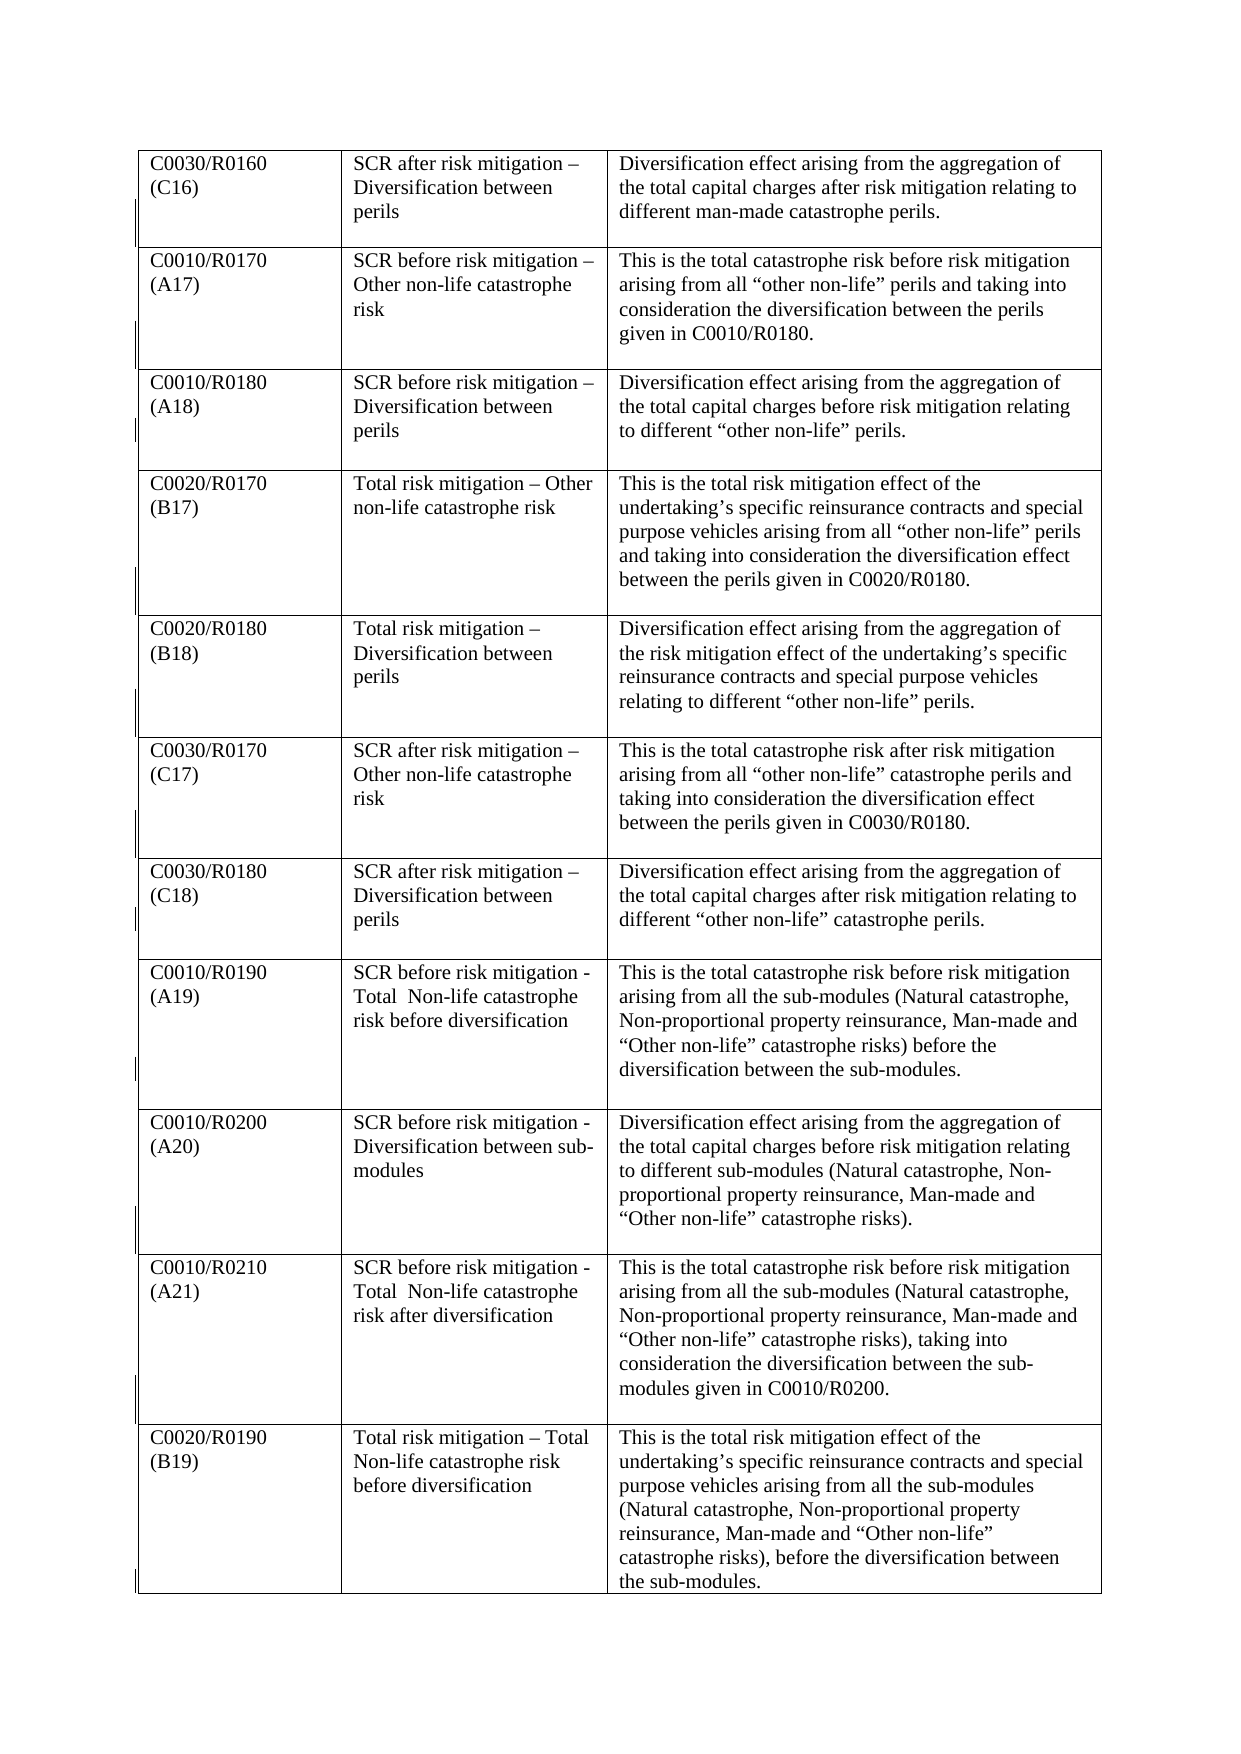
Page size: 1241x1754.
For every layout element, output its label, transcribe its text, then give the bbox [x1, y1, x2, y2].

table_cell C0030/R0180 (C18) [139, 859, 341, 959]
table_cell Diversification effect arising from the aggregation of the total capital charges after risk mitigation relating to different man-made catastrophe perils. [608, 151, 1101, 247]
table_cell Diversification effect arising from the aggregation of the total capital charges after risk mitigation relating to different “other non-life” catastrophe perils. [608, 859, 1101, 959]
table_cell SCR before risk mitigation - Diversification between sub-modules [342, 1110, 607, 1254]
table_cell Diversification effect arising from the aggregation of the risk mitigation effect of the undertaking’s specific reinsurance contracts and special purpose vehicles relating to different “other non-life” perils. [608, 616, 1101, 737]
table_cell C0020/R0180 (B18) [139, 616, 341, 737]
table_cell SCR before risk mitigation – Other non-life catastrophe risk [342, 248, 607, 369]
table_cell C0010/R0210 (A21) [139, 1255, 341, 1423]
table_cell C0030/R0170 (C17) [139, 738, 341, 858]
table_cell This is the total catastrophe risk before risk mitigation arising from all “other non-life” perils and taking into consideration the diversification between the perils given in C0010/R0180. [608, 248, 1101, 369]
table_cell This is the total catastrophe risk before risk mitigation arising from all the sub-modules (Natural catastrophe, Non-proportional property reinsurance, Man-made and “Other non-life” catastrophe risks) before the diversification between the sub-modules. [608, 960, 1101, 1109]
table_cell SCR before risk mitigation - Total Non-life catastrophe risk after diversification [342, 1255, 607, 1423]
table_cell Total risk mitigation – Other non-life catastrophe risk [342, 471, 607, 615]
table_cell C0020/R0190 (B19) [139, 1425, 341, 1593]
table_cell C0030/R0160 (C16) [139, 151, 341, 247]
table_cell C0020/R0170 (B17) [139, 471, 341, 615]
table_cell Diversification effect arising from the aggregation of the total capital charges before risk mitigation relating to different “other non-life” perils. [608, 370, 1101, 470]
table_cell C0010/R0170 (A17) [139, 248, 341, 369]
table_cell SCR after risk mitigation – Other non-life catastrophe risk [342, 738, 607, 858]
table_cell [342, 1425, 607, 1593]
table_cell SCR before risk mitigation - Total Non-life catastrophe risk before diversification [342, 960, 607, 1109]
table_cell This is the total risk mitigation effect of the undertaking’s specific reinsurance contracts and special purpose vehicles arising from all “other non-life” perils and taking into consideration the diversification effect between the perils given in C0020/R0180. [608, 471, 1101, 615]
table_cell This is the total catastrophe risk after risk mitigation arising from all “other non-life” catastrophe perils and taking into consideration the diversification effect between the perils given in C0030/R0180. [608, 738, 1101, 858]
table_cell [608, 1425, 1101, 1593]
table_cell This is the total catastrophe risk before risk mitigation arising from all the sub-modules (Natural catastrophe, Non-proportional property reinsurance, Man-made and “Other non-life” catastrophe risks), taking into consideration the diversification between the sub-modules given in C0010/R0200. [608, 1255, 1101, 1423]
table_cell C0010/R0200 (A20) [139, 1110, 341, 1254]
table_cell Total risk mitigation – Diversification between perils [342, 616, 607, 737]
table_cell SCR before risk mitigation – Diversification between perils [342, 370, 607, 470]
table_cell SCR after risk mitigation – Diversification between perils [342, 859, 607, 959]
table_cell Diversification effect arising from the aggregation of the total capital charges before risk mitigation relating to different sub-modules (Natural catastrophe, Non-proportional property reinsurance, Man-made and “Other non-life” catastrophe risks). [608, 1110, 1101, 1254]
table_cell C0010/R0180 (A18) [139, 370, 341, 470]
table_cell C0010/R0190 (A19) [139, 960, 341, 1109]
table_cell SCR after risk mitigation – Diversification between perils [342, 151, 607, 247]
